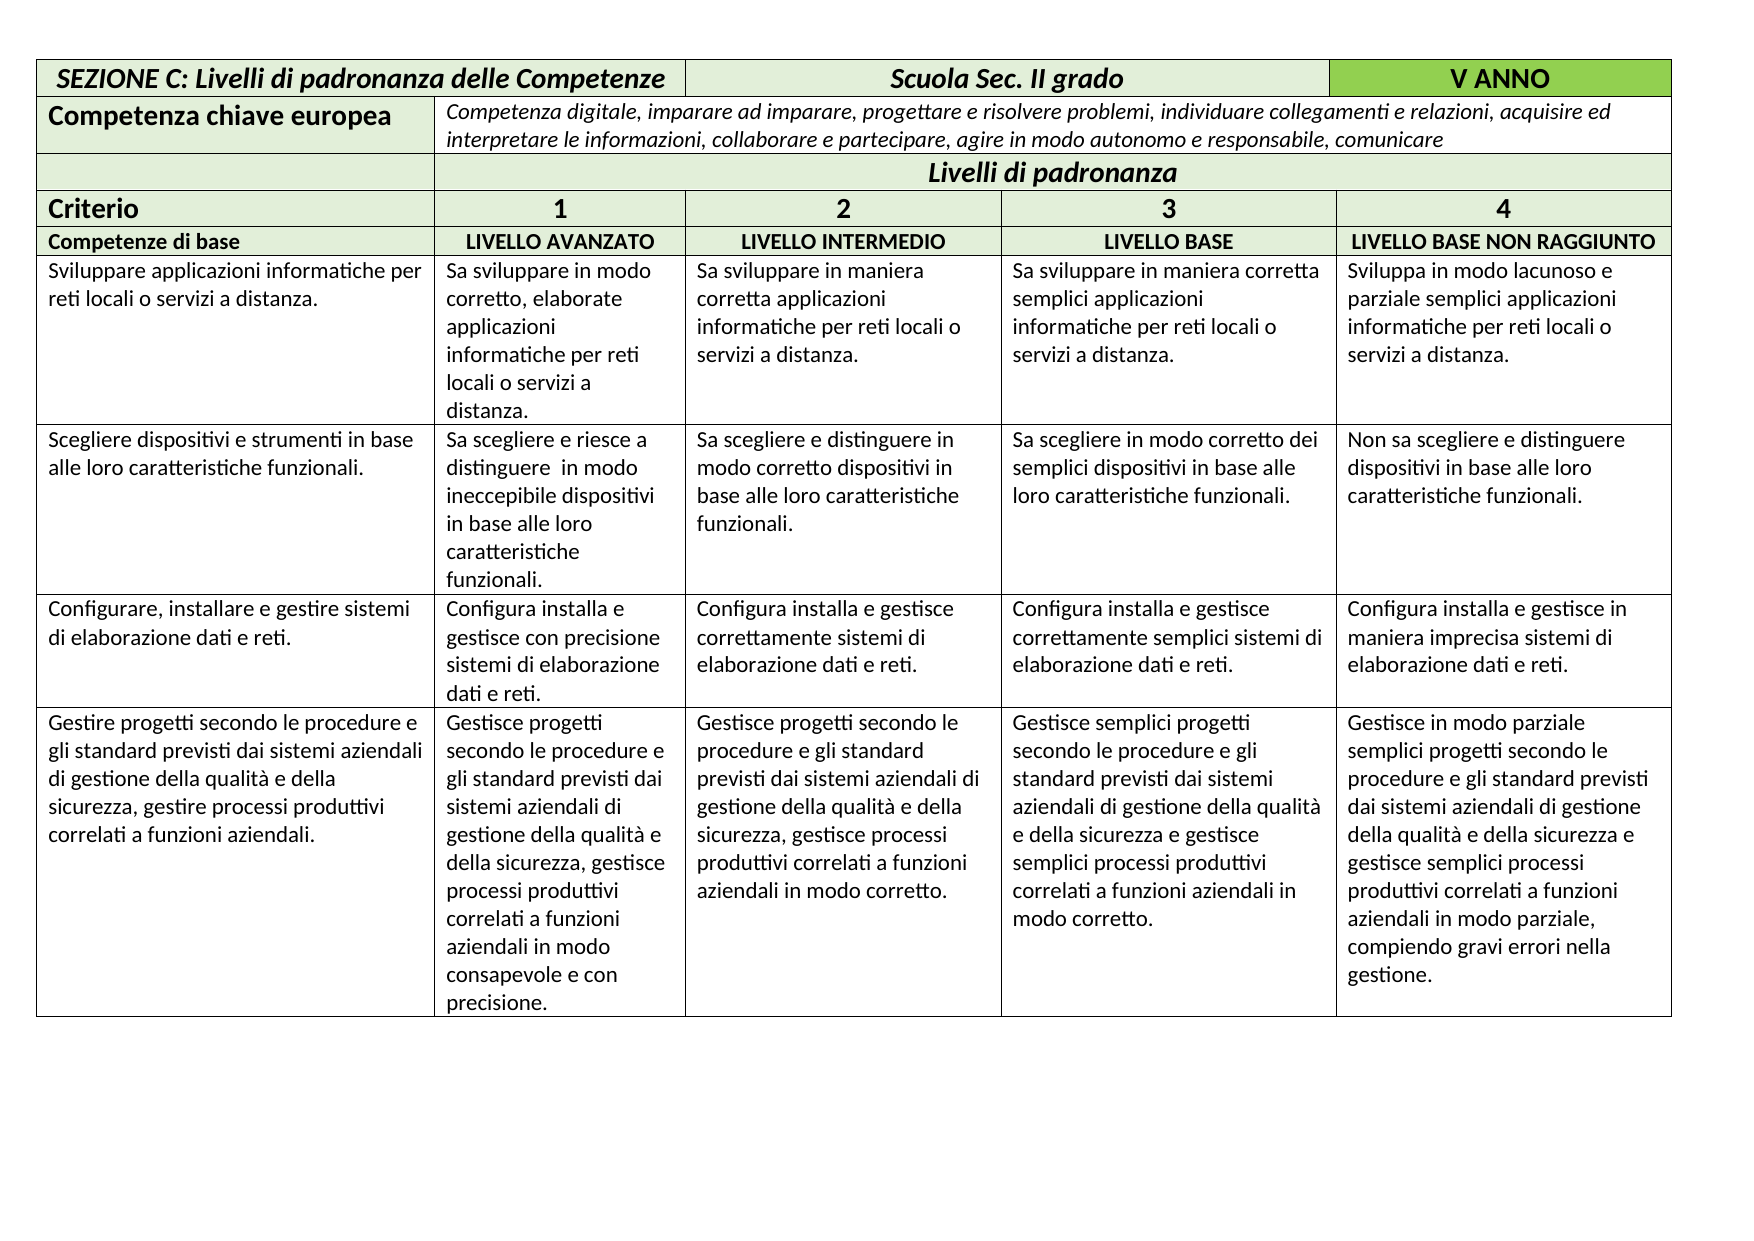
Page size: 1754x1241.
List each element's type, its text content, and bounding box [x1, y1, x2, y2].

table_cell Livelli di padronanza [435, 154, 1671, 189]
table_cell Gestire progetti secondo le procedure e gli standard previsti dai sistemi aziendali di gestione della qualità e della sicurezza, gestire processi produttivi correlati a funzioni aziendali. [37, 708, 434, 1016]
table_cell Gestisce progetti secondo le procedure e gli standard previsti dai sistemi aziendali di gestione della qualità e della sicurezza, gestisce processi produttivi correlati a funzioni aziendali in modo consapevole e con precisione. [435, 708, 685, 1016]
table_cell LIVELLO AVANZATO [435, 227, 685, 255]
table_cell Scegliere dispositivi e strumenti in base alle loro caratteristiche funzionali. [37, 425, 434, 593]
table_cell Gestisce progetti secondo le procedure e gli standard previsti dai sistemi aziendali di gestione della qualità e della sicurezza, gestisce processi produttivi correlati a funzioni aziendali in modo corretto. [686, 708, 1001, 1016]
table_cell [37, 154, 434, 189]
table_cell 1 [435, 191, 685, 226]
table_header V ANNO [1330, 60, 1671, 96]
table_cell Configura installa e gestisce con precisione sistemi di elaborazione dati e reti. [435, 595, 685, 707]
table_header Scuola Sec. II grado [686, 60, 1329, 96]
table_cell Configurare, installare e gestire sistemi di elaborazione dati e reti. [37, 595, 434, 707]
table_cell Criterio [37, 191, 434, 226]
table_cell Configura installa e gestisce correttamente sistemi di elaborazione dati e reti. [686, 595, 1001, 707]
table_cell 2 [686, 191, 1001, 226]
table_cell 3 [1002, 191, 1336, 226]
table_cell Sa scegliere e riesce a distinguere in modo ineccepibile dispositivi in base alle loro caratteristiche funzionali. [435, 425, 685, 593]
table_cell LIVELLO BASE [1002, 227, 1336, 255]
table_cell Non sa scegliere e distinguere dispositivi in base alle loro caratteristiche funzionali. [1337, 425, 1671, 593]
table_cell Sa scegliere e distinguere in modo corretto dispositivi in base alle loro caratteristiche funzionali. [686, 425, 1001, 593]
table_header SEZIONE C: Livelli di padronanza delle Competenze [37, 60, 685, 96]
table_cell Configura installa e gestisce correttamente semplici sistemi di elaborazione dati e reti. [1002, 595, 1336, 707]
table_cell Competenza chiave europea [37, 97, 434, 153]
table_cell 4 [1337, 191, 1671, 226]
table_cell Gestisce semplici progetti secondo le procedure e gli standard previsti dai sistemi aziendali di gestione della qualità e della sicurezza e gestisce semplici processi produttivi correlati a funzioni aziendali in modo corretto. [1002, 708, 1336, 1016]
table_cell Competenza digitale, imparare ad imparare, progettare e risolvere problemi, individuare collegamenti e relazioni, acquisire ed interpretare le informazioni, collaborare e partecipare, agire in modo autonomo e responsabile, comunicare [435, 97, 1671, 153]
table_cell Sa sviluppare in modo corretto, elaborate applicazioni informatiche per reti locali o servizi a distanza. [435, 256, 685, 424]
table_cell Sa scegliere in modo corretto dei semplici dispositivi in base alle loro caratteristiche funzionali. [1002, 425, 1336, 593]
table_cell Sa sviluppare in maniera corretta semplici applicazioni informatiche per reti locali o servizi a distanza. [1002, 256, 1336, 424]
table_cell Gestisce in modo parziale semplici progetti secondo le procedure e gli standard previsti dai sistemi aziendali di gestione della qualità e della sicurezza e gestisce semplici processi produttivi correlati a funzioni aziendali in modo parziale, compiendo gravi errori nella gestione. [1337, 708, 1671, 1016]
table_cell LIVELLO BASE NON RAGGIUNTO [1337, 227, 1671, 255]
table_cell Sviluppa in modo lacunoso e parziale semplici applicazioni informatiche per reti locali o servizi a distanza. [1337, 256, 1671, 424]
table_cell Sviluppare applicazioni informatiche per reti locali o servizi a distanza. [37, 256, 434, 424]
table_cell Configura installa e gestisce in maniera imprecisa sistemi di elaborazione dati e reti. [1337, 595, 1671, 707]
table_cell Competenze di base [37, 227, 434, 255]
table_cell LIVELLO INTERMEDIO [686, 227, 1001, 255]
table_cell Sa sviluppare in maniera corretta applicazioni informatiche per reti locali o servizi a distanza. [686, 256, 1001, 424]
